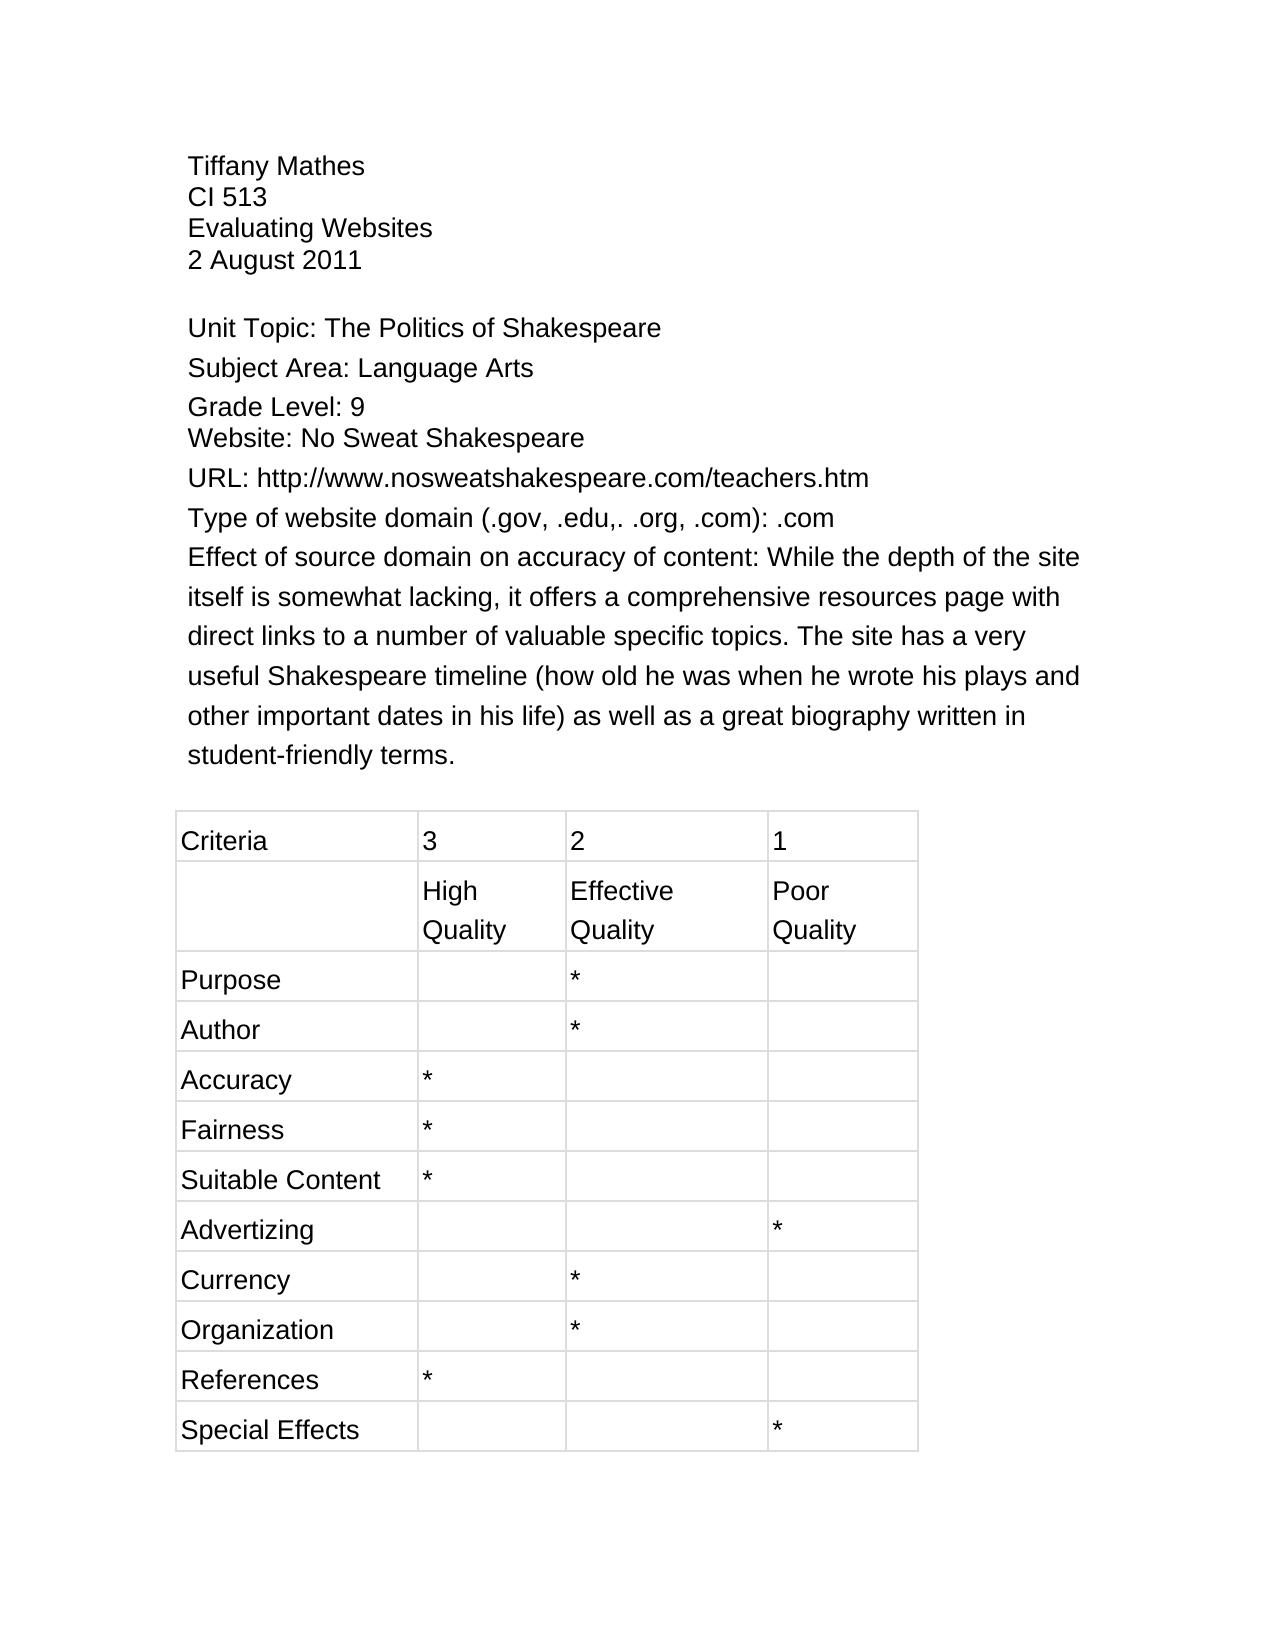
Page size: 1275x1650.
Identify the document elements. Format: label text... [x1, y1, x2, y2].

table_cell [419, 1202, 565, 1249]
table_cell * [567, 1252, 767, 1299]
table_cell * [419, 1152, 565, 1199]
table_cell Currency [177, 1252, 417, 1299]
table_cell [567, 1352, 767, 1399]
table_cell References [177, 1352, 417, 1399]
table_cell Poor Quality [769, 862, 917, 949]
table_header Criteria [177, 812, 417, 860]
table_cell [419, 1402, 565, 1449]
table_cell [567, 1402, 767, 1449]
table_cell * [769, 1202, 917, 1249]
text Unit Topic: The Politics of Shakespeare [187, 304, 1087, 343]
table_cell Author [177, 1002, 417, 1049]
table_cell [567, 1152, 767, 1199]
table_cell * [419, 1052, 565, 1099]
table_cell [769, 1102, 917, 1149]
table_cell * [567, 1002, 767, 1049]
table_cell Organization [177, 1302, 417, 1349]
table_cell [769, 1052, 917, 1099]
table_cell [769, 1302, 917, 1349]
table_cell * [419, 1102, 565, 1149]
table_cell [419, 1302, 565, 1349]
text Evaluating Websites [187, 212, 1087, 244]
table_cell * [567, 952, 767, 999]
table_header 2 [567, 812, 767, 860]
text Tiffany Mathes [187, 150, 1087, 181]
text URL: http://www.nosweatshakespeare.com/teachers.htm [187, 454, 1087, 493]
text CI 513 [187, 181, 1087, 212]
text Website: No Sweat Shakespeare [187, 422, 1087, 454]
table_cell [567, 1102, 767, 1149]
text 2 August 2011 [187, 244, 1087, 275]
table_cell Effective Quality [567, 862, 767, 949]
table_cell * [567, 1302, 767, 1349]
table_cell Special Effects [177, 1402, 417, 1449]
text Subject Area: Language Arts [187, 343, 1087, 383]
table_cell [769, 1252, 917, 1299]
table_header 1 [769, 812, 917, 860]
table_cell Advertizing [177, 1202, 417, 1249]
table_cell [769, 1002, 917, 1049]
text Grade Level: 9 [187, 383, 1087, 422]
table_cell Fairness [177, 1102, 417, 1149]
table_cell Accuracy [177, 1052, 417, 1099]
table_cell Purpose [177, 952, 417, 999]
table_cell High Quality [419, 862, 565, 949]
table_cell [769, 1352, 917, 1399]
table_cell [769, 1152, 917, 1199]
table_cell [419, 1252, 565, 1299]
table_cell [567, 1052, 767, 1099]
table_header 3 [419, 812, 565, 860]
table_cell [769, 952, 917, 999]
table_cell Suitable Content [177, 1152, 417, 1199]
text Effect of source domain on accuracy of content: While the depth of the site itself is somewhat lacking, it offers a comprehensive resources page with direct links to a number of valuable specific topics. The site has a very useful Shakespeare timeline (how old he was when he wrote his plays and other important dates in his life) as well as a great biography written in student-friendly terms. [187, 533, 1087, 770]
table_cell * [419, 1352, 565, 1399]
table_cell [567, 1202, 767, 1249]
table_cell * [769, 1402, 917, 1449]
table_cell [419, 952, 565, 999]
table_cell [177, 862, 417, 949]
text Type of website domain (.gov, .edu,. .org, .com): .com [187, 493, 1087, 533]
table_cell [419, 1002, 565, 1049]
